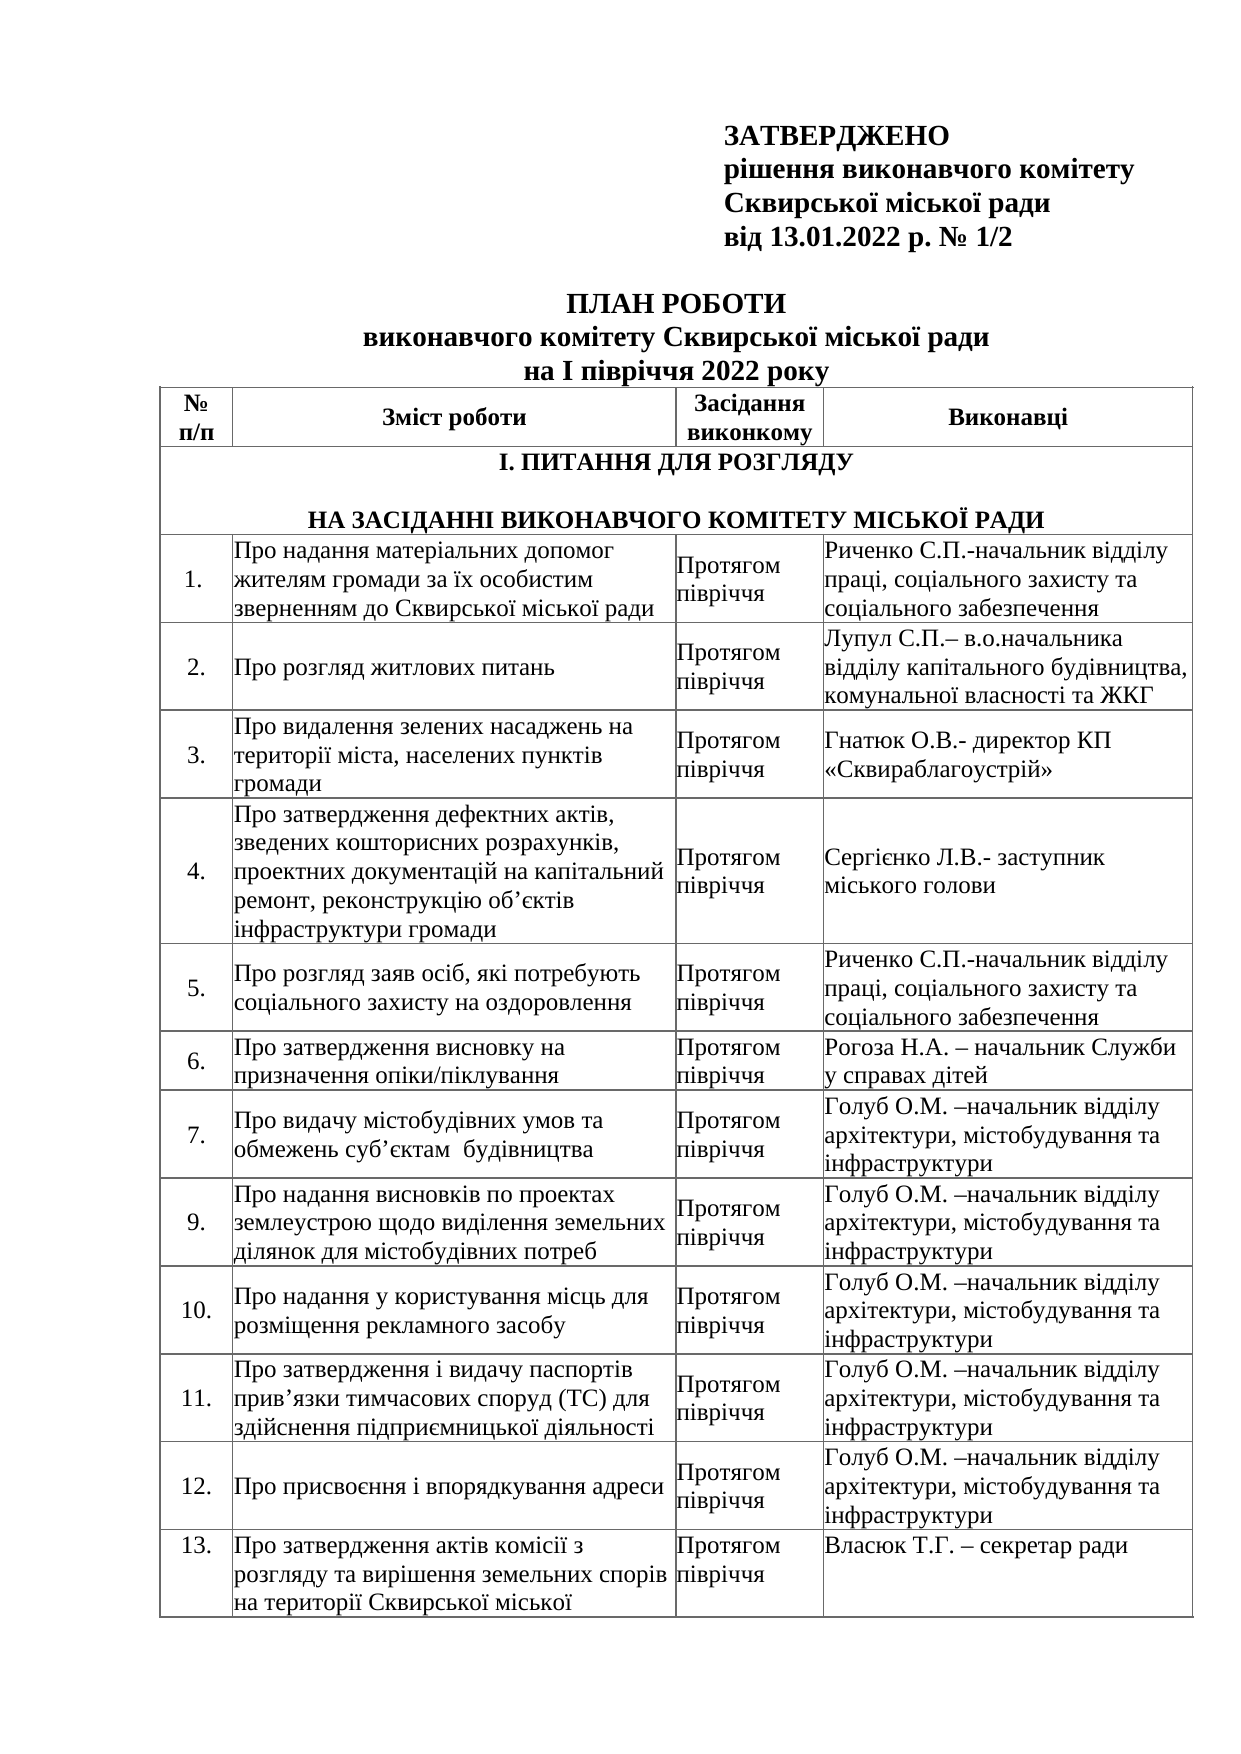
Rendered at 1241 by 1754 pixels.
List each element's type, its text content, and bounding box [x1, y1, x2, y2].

table_header Виконавці [824, 388, 1192, 446]
table_cell Протягом півріччя [677, 944, 823, 1030]
table_cell Протягом півріччя [677, 711, 823, 797]
table_cell І. ПИТАННЯ ДЛЯ РОЗГЛЯДУ НА ЗАСІДАННІ ВИКОНАВЧОГО КОМІТЕТУ МІСЬКОЇ РАДИ [161, 447, 1192, 534]
table_cell Про затвердження і видачу паспортів прив’язки тимчасових споруд (ТС) для здійснення підприємницької діяльності [233, 1355, 675, 1441]
table_cell Протягом півріччя [677, 1267, 823, 1353]
table_cell 12. [161, 1442, 232, 1528]
text ПЛАН РОБОТИ [177, 286, 1175, 319]
table_cell 6. [161, 1032, 232, 1089]
table_cell Про надання у користування місць для розміщення рекламного засобу [233, 1267, 675, 1353]
table_cell 3. [161, 711, 232, 797]
table_cell 9. [161, 1179, 232, 1265]
table_cell 1. [161, 535, 232, 622]
table_cell Гнатюк О.В.- директор КП «Сквираблагоустрій» [824, 711, 1192, 797]
table_cell Протягом півріччя [677, 1179, 823, 1265]
table_header Засідання виконкому [677, 388, 823, 446]
table_cell 2. [161, 623, 232, 709]
table_cell Голуб О.М. –начальник відділу архітектури, містобудування та інфраструктури [824, 1267, 1192, 1353]
table_cell Протягом півріччя [677, 535, 823, 622]
table_cell Протягом півріччя [677, 1442, 823, 1528]
table_cell Про присвоєння і впорядкування адреси [233, 1442, 675, 1528]
text на І півріччя 2022 року [177, 353, 1175, 386]
table_cell Сергієнко Л.В.- заступник міського голови [824, 799, 1192, 942]
table_cell 5. [161, 944, 232, 1030]
table_cell Риченко С.П.-начальник відділу праці, соціального захисту та соціального забезпечення [824, 535, 1192, 622]
table_cell 10. [161, 1267, 232, 1353]
table_cell Про видачу містобудівних умов та обмежень суб’єктам будівництва [233, 1091, 675, 1177]
table_cell Про затвердження дефектних актів, зведених кошторисних розрахунків, проектних документацій на капітальний ремонт, реконструкцію об’єктів інфраструктури громади [233, 799, 675, 942]
table_header № п/п [161, 388, 232, 446]
table_cell Про надання матеріальних допомог жителям громади за їх особистим зверненням до Сквирської міської ради [233, 535, 675, 622]
table_cell Протягом півріччя [677, 1530, 823, 1616]
table_cell Про розгляд житлових питань [233, 623, 675, 709]
table_cell Лупул С.П.– в.о.начальника відділу капітального будівництва, комунальної власності та ЖКГ [824, 623, 1192, 709]
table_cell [233, 1530, 675, 1616]
table_cell Протягом півріччя [677, 623, 823, 709]
table_cell Протягом півріччя [677, 1355, 823, 1441]
table_cell Риченко С.П.-начальник відділу праці, соціального захисту та соціального забезпечення [824, 944, 1192, 1030]
text Сквирської міської ради [177, 185, 1175, 219]
table_cell Голуб О.М. –начальник відділу архітектури, містобудування та інфраструктури [824, 1442, 1192, 1528]
table_cell Голуб О.М. –начальник відділу архітектури, містобудування та інфраструктури [824, 1091, 1192, 1177]
table_cell Рогоза Н.А. – начальник Служби у справах дітей [824, 1032, 1192, 1089]
table_cell 7. [161, 1091, 232, 1177]
text ЗАТВЕРДЖЕНО [177, 118, 1175, 152]
text рішення виконавчого комітету [177, 152, 1175, 185]
text виконавчого комітету Сквирської міської ради [177, 319, 1175, 353]
table_cell Про розгляд заяв осіб, які потребують соціального захисту на оздоровлення [233, 944, 675, 1030]
table_cell Протягом півріччя [677, 1032, 823, 1089]
table_cell Протягом півріччя [677, 1091, 823, 1177]
table_cell Голуб О.М. –начальник відділу архітектури, містобудування та інфраструктури [824, 1179, 1192, 1265]
table_cell Про надання висновків по проектах землеустрою щодо виділення земельних ділянок для містобудівних потреб [233, 1179, 675, 1265]
table_cell Голуб О.М. –начальник відділу архітектури, містобудування та інфраструктури [824, 1355, 1192, 1441]
table_header Зміст роботи [233, 388, 675, 446]
table_cell 11. [161, 1355, 232, 1441]
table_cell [824, 1530, 1192, 1616]
table_cell 4. [161, 799, 232, 942]
table_cell Протягом півріччя [677, 799, 823, 942]
table_cell 13. [161, 1530, 232, 1616]
table_cell Про видалення зелених насаджень на території міста, населених пунктів громади [233, 711, 675, 797]
table_cell Про затвердження висновку на призначення опіки/піклування [233, 1032, 675, 1089]
text від 13.01.2022 р. № 1/2 [177, 219, 1175, 252]
